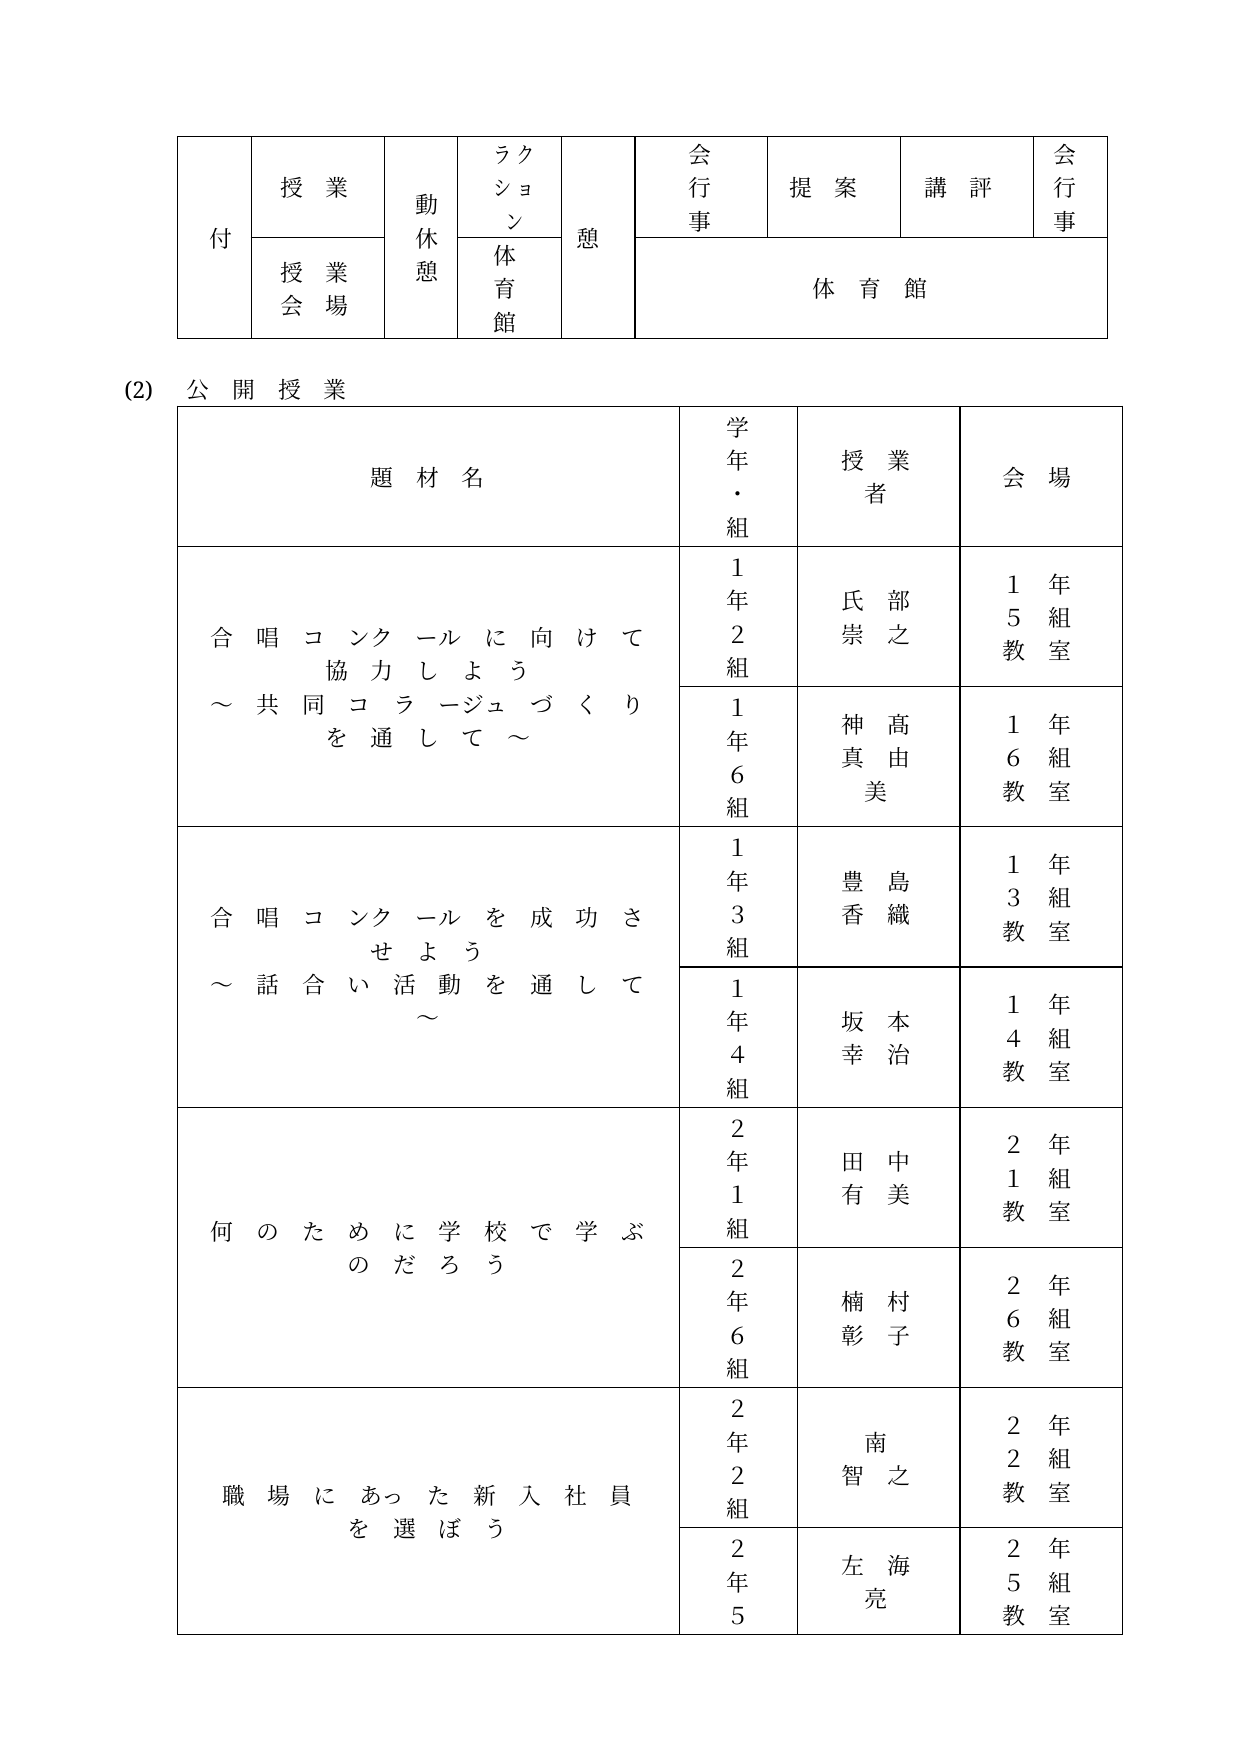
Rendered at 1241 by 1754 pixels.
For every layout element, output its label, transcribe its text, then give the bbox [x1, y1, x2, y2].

table_cell ２年５組教室 [961, 1528, 1122, 1634]
table_header 休憩 [562, 137, 634, 338]
table_cell ２年６組教室 [961, 1248, 1122, 1387]
table_cell １年４組教室 [961, 968, 1122, 1107]
table_cell １年２組 [680, 547, 797, 686]
table_header 授業者 [798, 407, 959, 546]
table_cell ２年２組 [680, 1388, 797, 1527]
table_cell 合唱コンクールに向けて協力しよう ～共同コラージュづくりを通して～ [178, 547, 679, 826]
table_cell 豊島 香織 [798, 827, 959, 966]
table_cell １年３組教室 [961, 827, 1122, 966]
table_header 指導講評 [901, 137, 1033, 237]
table_cell 氏部 崇之 [798, 547, 959, 686]
table_header 基調提案 [768, 137, 900, 237]
table_cell ２年１組 [680, 1108, 797, 1247]
table_header 会場 [961, 407, 1122, 546]
table_header 公開授業 [252, 137, 384, 237]
table_cell 南 智之 [798, 1388, 959, 1527]
table_cell 職場にあった新入社員を選ぼう [178, 1388, 679, 1634]
table_cell 何のために学校で学ぶのだろう [178, 1108, 679, 1387]
table_cell １年６組教室 [961, 687, 1122, 826]
table_cell １年３組 [680, 827, 797, 966]
table_header 題材名 [178, 407, 679, 546]
table_cell 授業会場 [252, 238, 384, 338]
table_cell 左海 亮 [798, 1528, 959, 1634]
table_header 閉会行事 [1034, 137, 1107, 237]
table_cell ２年１組教室 [961, 1108, 1122, 1247]
text (2) 公開授業 [118, 372, 1122, 406]
table_cell ２年６組 [680, 1248, 797, 1387]
table_cell 体育館 [458, 238, 561, 338]
table_header 移動 休憩 [385, 137, 457, 338]
table_cell 坂本 幸治 [798, 968, 959, 1107]
table_cell 神髙真由美 [798, 687, 959, 826]
table_cell ２年２組教室 [961, 1388, 1122, 1527]
table_cell 田中 有美 [798, 1108, 959, 1247]
table_cell 体育館 [636, 238, 1107, 338]
table_header 学年・組 [680, 407, 797, 546]
table_cell 合唱コンクールを成功させよう ～話合い活動を通して～ [178, 827, 679, 1107]
table_cell １年５組教室 [961, 547, 1122, 686]
table_header 開会行事 [636, 137, 767, 237]
table_cell １年６組 [680, 687, 797, 826]
table_cell １年４組 [680, 968, 797, 1107]
table_header アトラクション [458, 137, 561, 237]
table_cell 楠村 彰子 [798, 1248, 959, 1387]
table_cell ２年５組 [680, 1528, 797, 1634]
table_header 受付 [178, 137, 251, 338]
